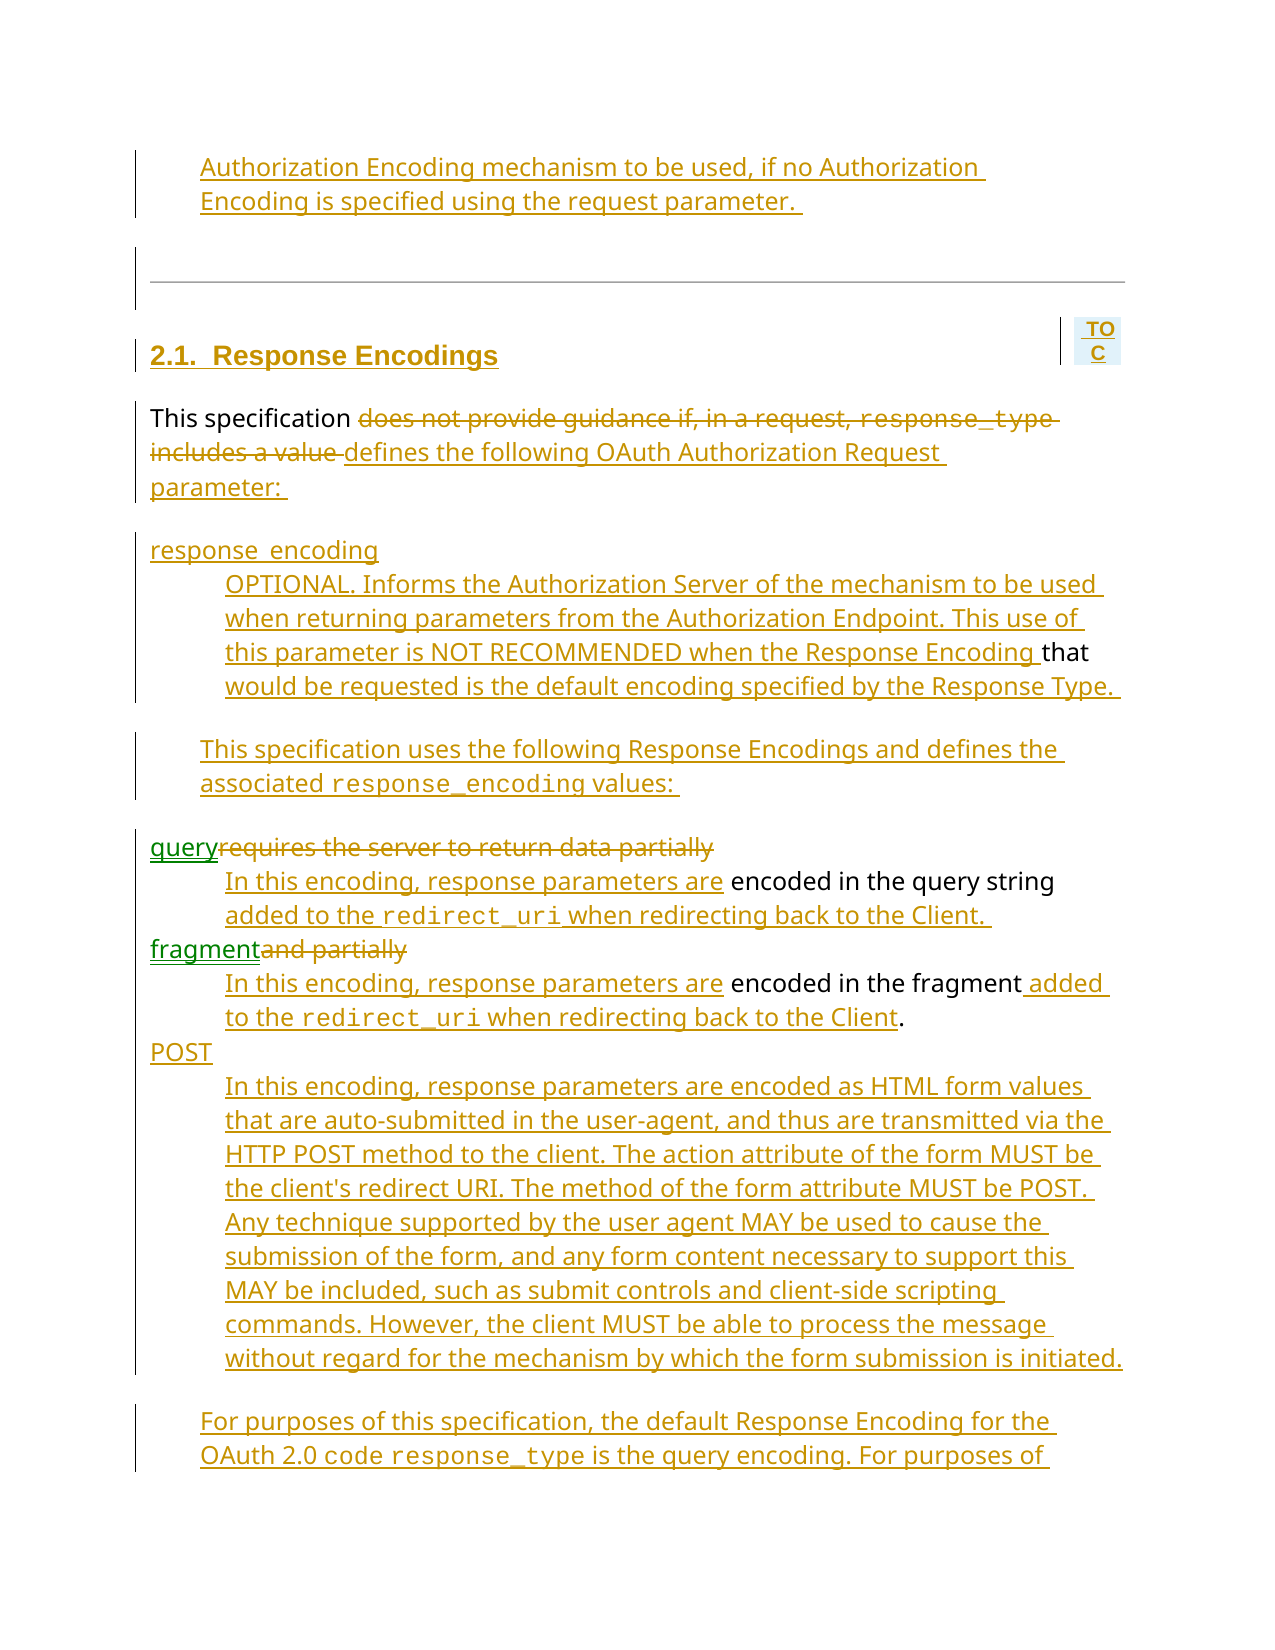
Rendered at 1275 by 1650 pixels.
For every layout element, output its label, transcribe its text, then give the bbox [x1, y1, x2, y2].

text that [225, 566, 1125, 703]
text This specification [150, 401, 1075, 503]
text encoded in the fragment. [225, 966, 1125, 1034]
text encoded in the query string [225, 863, 1125, 932]
